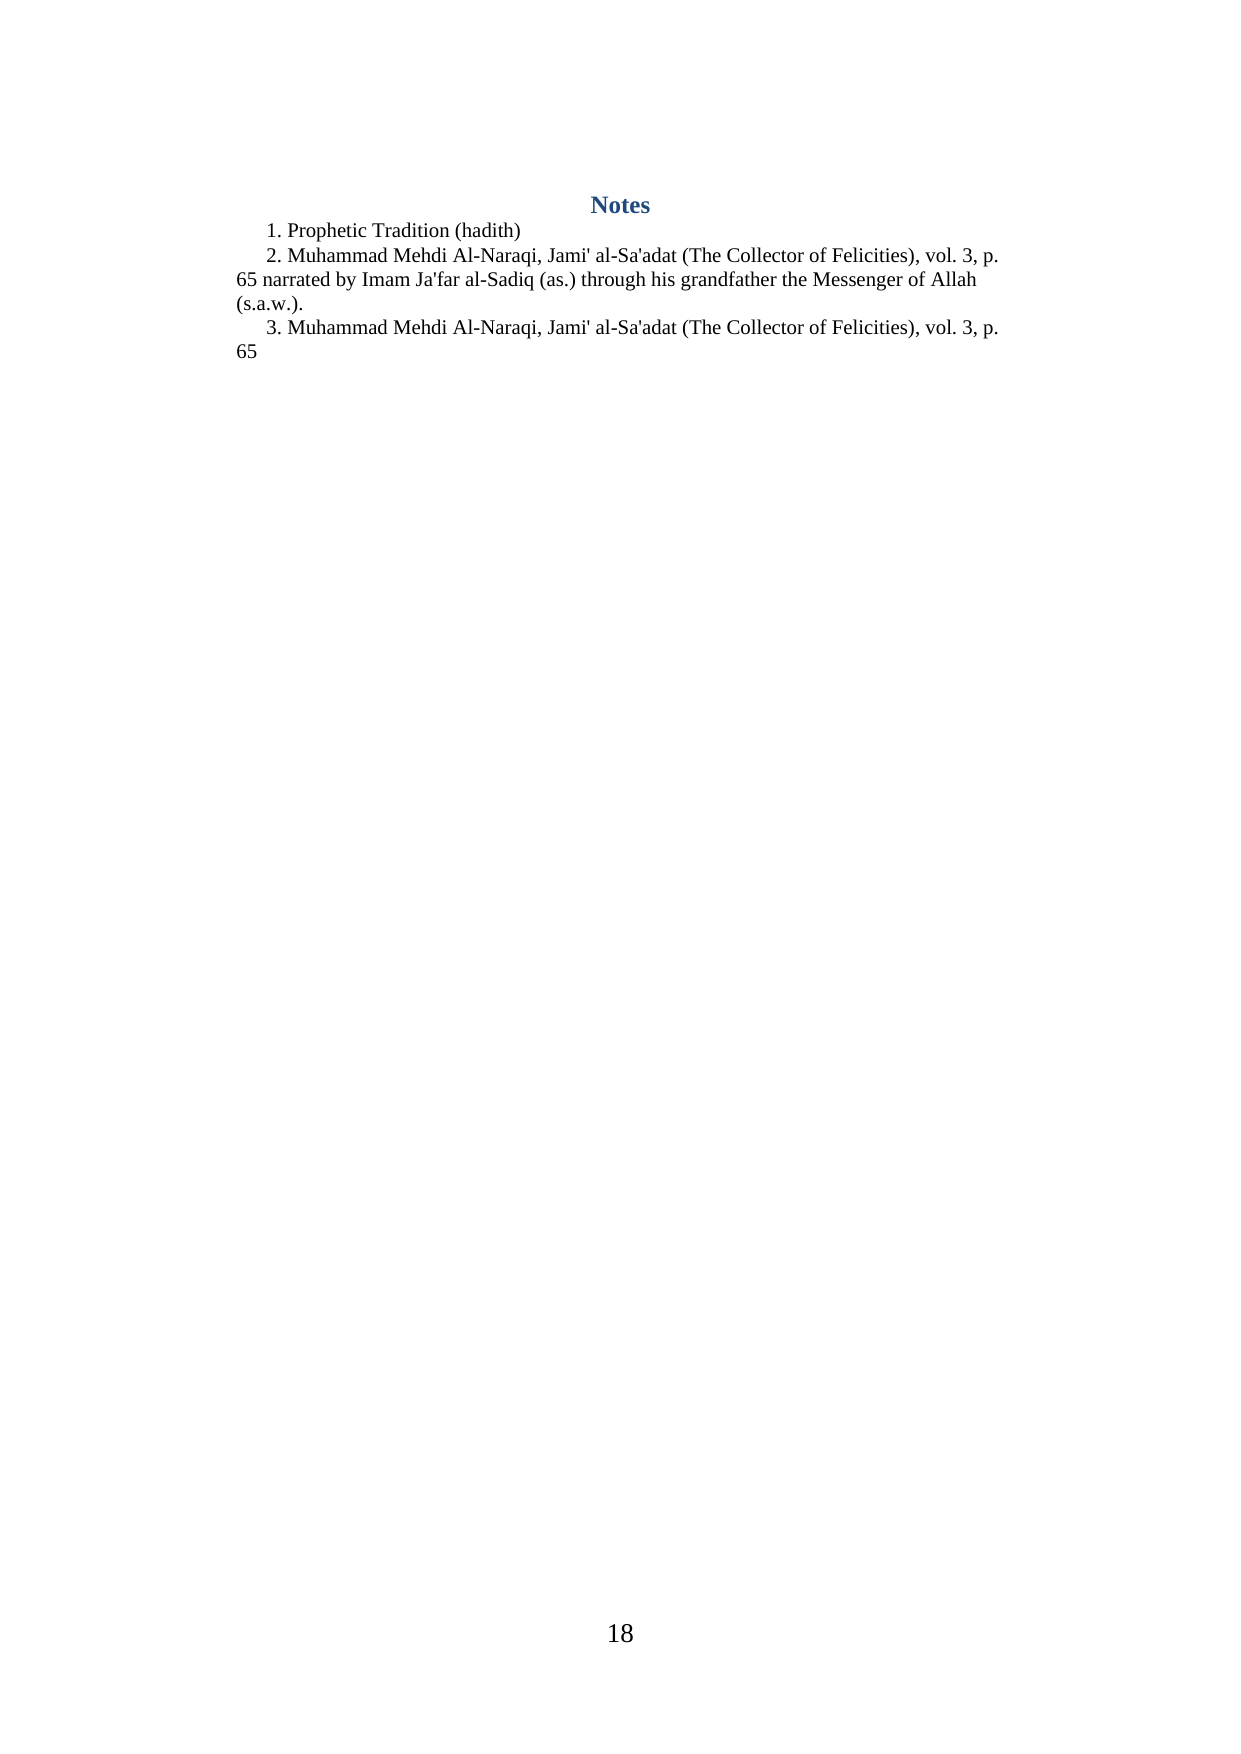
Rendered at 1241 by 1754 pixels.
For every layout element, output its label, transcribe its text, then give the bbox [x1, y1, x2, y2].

text 2. Muhammad Mehdi Al-Naraqi, Jami' al-Sa'adat (The Collector of Felicities), vol. 3, p. 65 narrated by Imam Ja'far al-Sadiq (as.) through his grandfather the Messenger of Allah (s.a.w.). [236, 242, 1004, 315]
text 3. Muhammad Mehdi Al-Naraqi, Jami' al-Sa'adat (The Collector of Felicities), vol. 3, p. 65 [236, 315, 1004, 363]
text 1. Prophetic Tradition (hadith) [236, 218, 1004, 242]
subtitle Notes [236, 190, 1004, 218]
